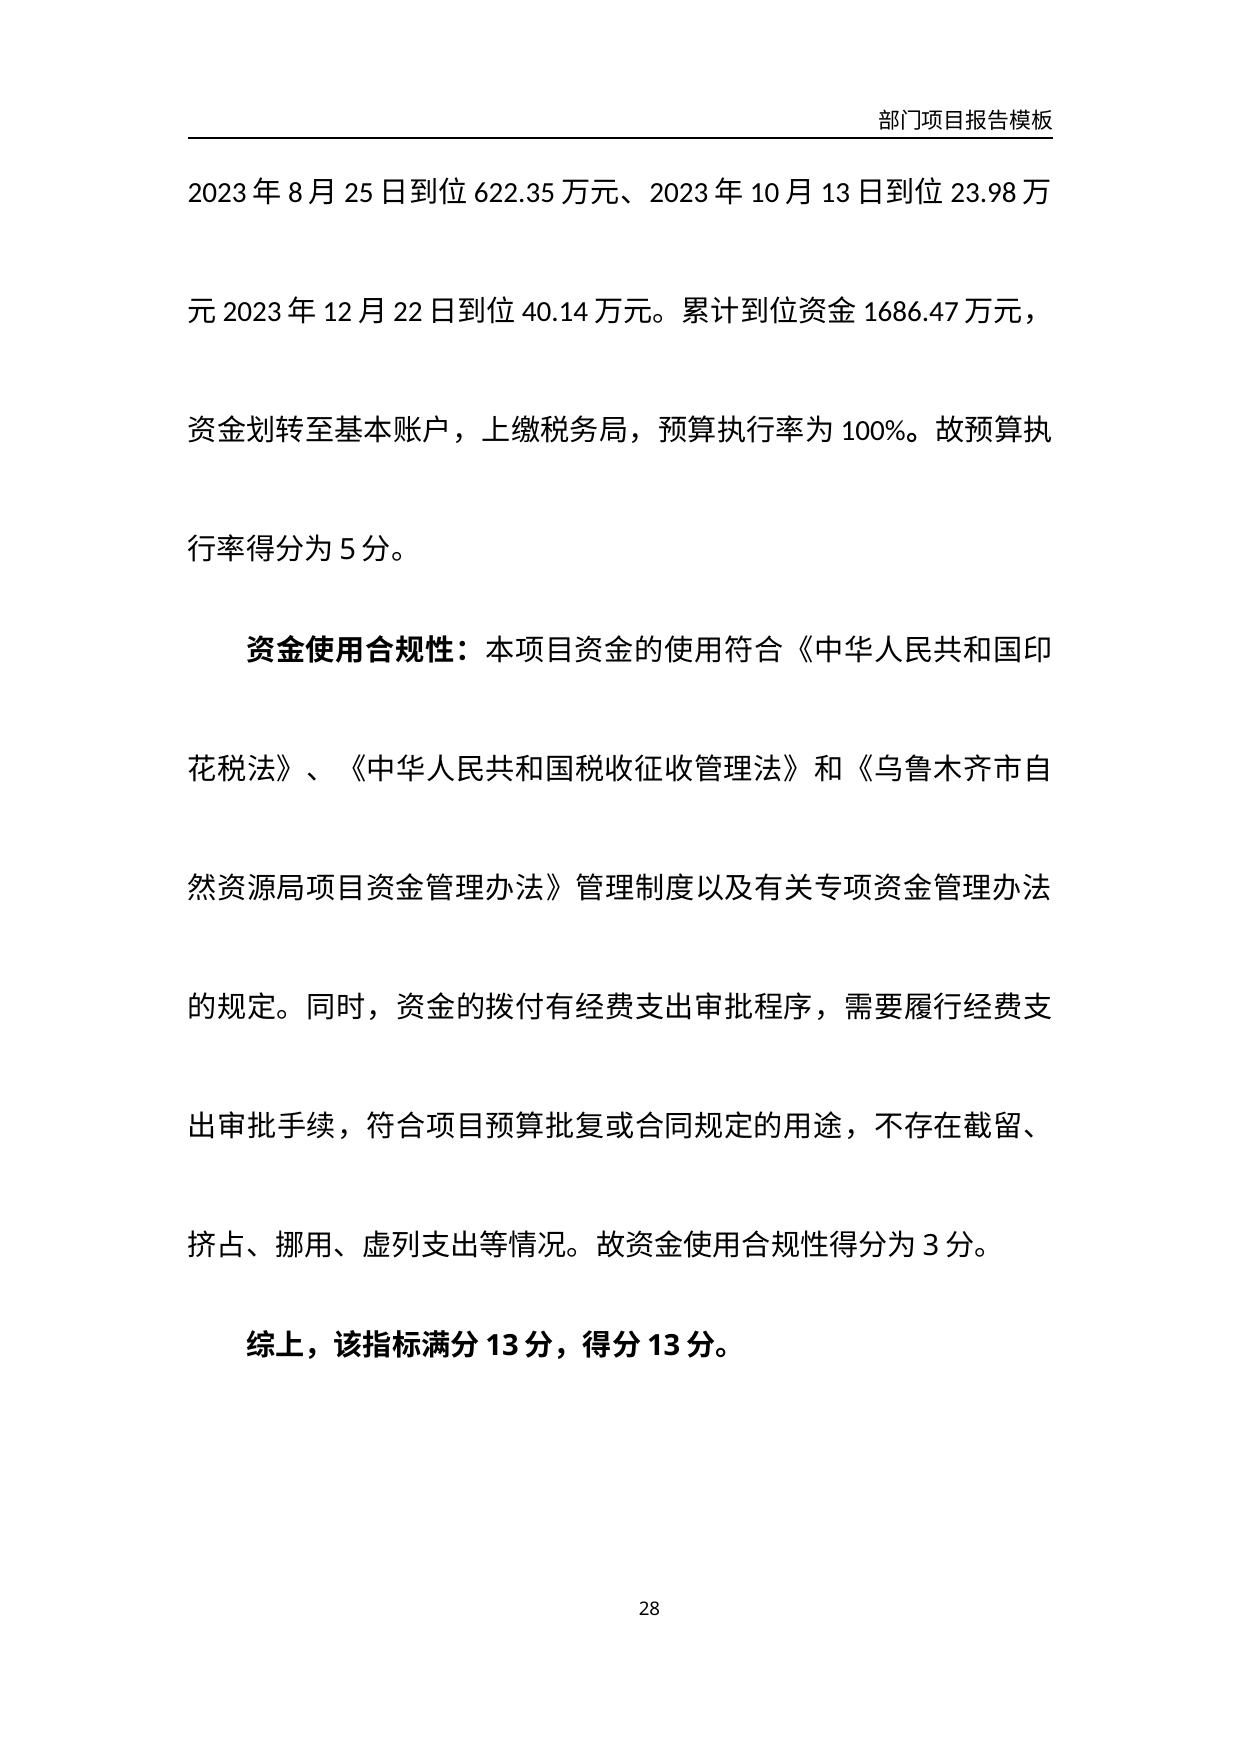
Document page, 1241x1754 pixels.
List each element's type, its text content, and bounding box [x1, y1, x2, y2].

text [187, 150, 1053, 587]
text 综上，该指标满分13分，得分13分。 [187, 1303, 1053, 1383]
text 资金使用合规性：本项目资金的使用符合《中华人民共和国印花税法》、《中华人民共和国税收征收管理法》和《乌鲁木齐市自然资源局项目资金管理办法》管理制度以及有关专项资金管理办法的规定。同时，资金的拨付有经费支出审批程序，需要履行经费支出审批手续，符合项目预算批复或合同规定的用途，不存在截留、挤占、挪用、虚列支出等情况。故资金使用合规性得分为3分。 [187, 608, 1053, 1282]
